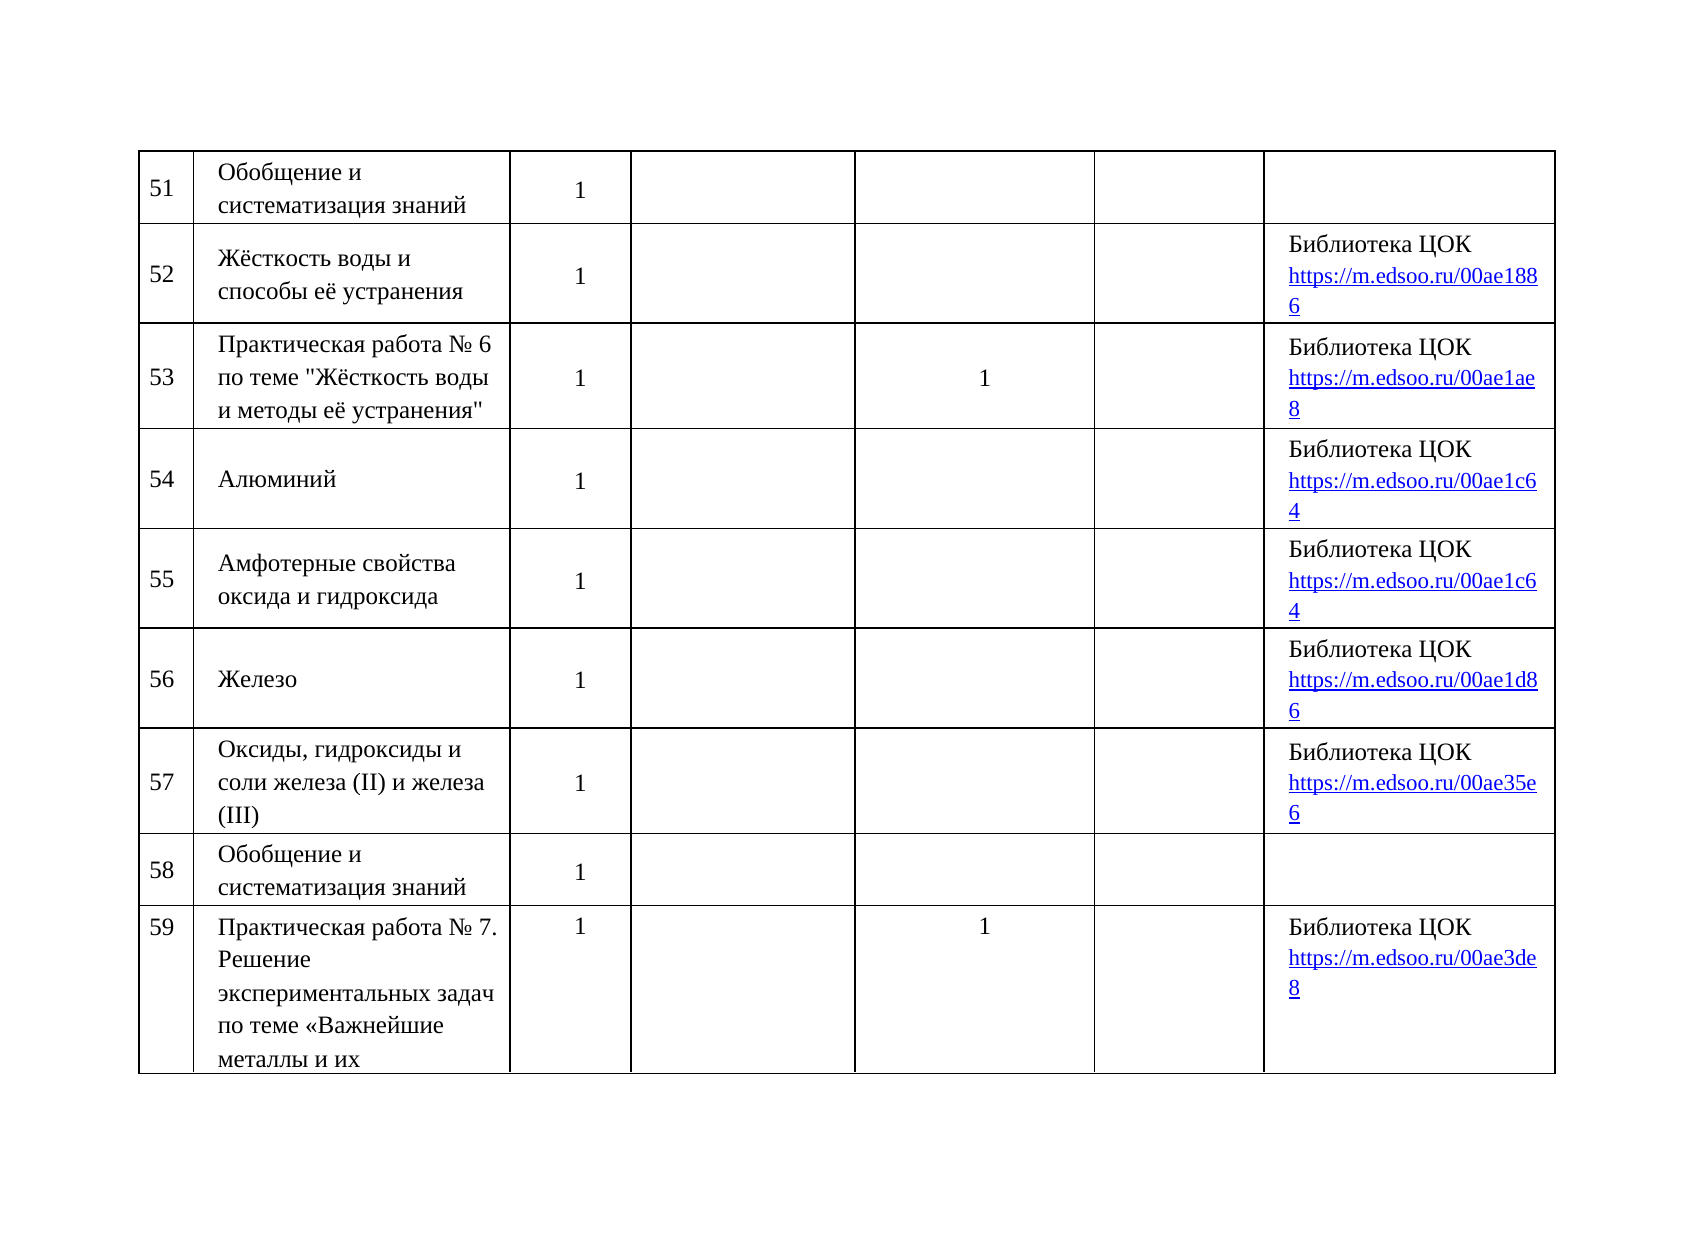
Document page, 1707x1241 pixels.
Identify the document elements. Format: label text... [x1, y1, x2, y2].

table_cell 1 [511, 629, 630, 727]
table_cell Библиотека ЦОК https://m.edsoo.ru/00ae1c64 [1265, 529, 1554, 627]
table_cell [1095, 629, 1263, 727]
table_cell [1095, 729, 1263, 832]
table_cell [1095, 529, 1263, 627]
table_cell 56 [140, 629, 193, 727]
table_cell [632, 224, 854, 322]
table_cell 1 [856, 324, 1094, 428]
table_cell 1 [511, 324, 630, 428]
table_cell Обобщение и систематизация знаний [194, 834, 509, 905]
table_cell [194, 906, 509, 1072]
table_cell [856, 224, 1094, 322]
table_cell [632, 834, 854, 905]
table_cell [1095, 224, 1263, 322]
table_cell [632, 906, 854, 1072]
table_cell [632, 629, 854, 727]
table_cell 51 [140, 152, 193, 222]
table_cell 1 [511, 906, 630, 1072]
table_cell [1095, 324, 1263, 428]
table_cell [1095, 834, 1263, 905]
table_cell [1265, 152, 1554, 222]
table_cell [1265, 906, 1554, 1072]
table_cell Алюминий [194, 429, 509, 527]
table_cell Библиотека ЦОК https://m.edsoo.ru/00ae1c64 [1265, 429, 1554, 527]
table_cell [856, 729, 1094, 832]
table_cell [632, 429, 854, 527]
table_cell 54 [140, 429, 193, 527]
table_cell [856, 429, 1094, 527]
table_cell Библиотека ЦОК https://m.edsoo.ru/00ae1ae8 [1265, 324, 1554, 428]
table_cell [856, 529, 1094, 627]
table_cell [1095, 429, 1263, 527]
table_cell Библиотека ЦОК https://m.edsoo.ru/00ae1886 [1265, 224, 1554, 322]
table_cell [632, 529, 854, 627]
table_cell Обобщение и систематизация знаний [194, 152, 509, 222]
table_cell [1095, 152, 1263, 222]
table_cell [856, 152, 1094, 222]
table_cell 55 [140, 529, 193, 627]
table_cell Библиотека ЦОК https://m.edsoo.ru/00ae1d86 [1265, 629, 1554, 727]
table_cell [856, 834, 1094, 905]
table_cell Библиотека ЦОК https://m.edsoo.ru/00ae35e6 [1265, 729, 1554, 832]
table_cell 57 [140, 729, 193, 832]
table_cell 1 [511, 834, 630, 905]
table_cell Амфотерные свойства оксида и гидроксида [194, 529, 509, 627]
table_cell 52 [140, 224, 193, 322]
table_cell 58 [140, 834, 193, 905]
table_cell 1 [511, 224, 630, 322]
table_cell Оксиды, гидроксиды и соли железа (II) и железа (III) [194, 729, 509, 832]
table_cell 1 [511, 529, 630, 627]
table_cell [856, 629, 1094, 727]
table_cell [632, 152, 854, 222]
table_cell Жёсткость воды и способы её устранения [194, 224, 509, 322]
table_cell [632, 729, 854, 832]
table_cell 1 [511, 429, 630, 527]
table_cell [632, 324, 854, 428]
table_cell 1 [856, 906, 1094, 1072]
table_cell 53 [140, 324, 193, 428]
table_cell Железо [194, 629, 509, 727]
table_cell 1 [511, 729, 630, 832]
table_cell [1265, 834, 1554, 905]
table_cell Практическая работа № 6 по теме "Жёсткость воды и методы её устранения" [194, 324, 509, 428]
table_cell [1095, 906, 1263, 1072]
table_cell 59 [140, 906, 193, 1072]
table_cell 1 [511, 152, 630, 222]
